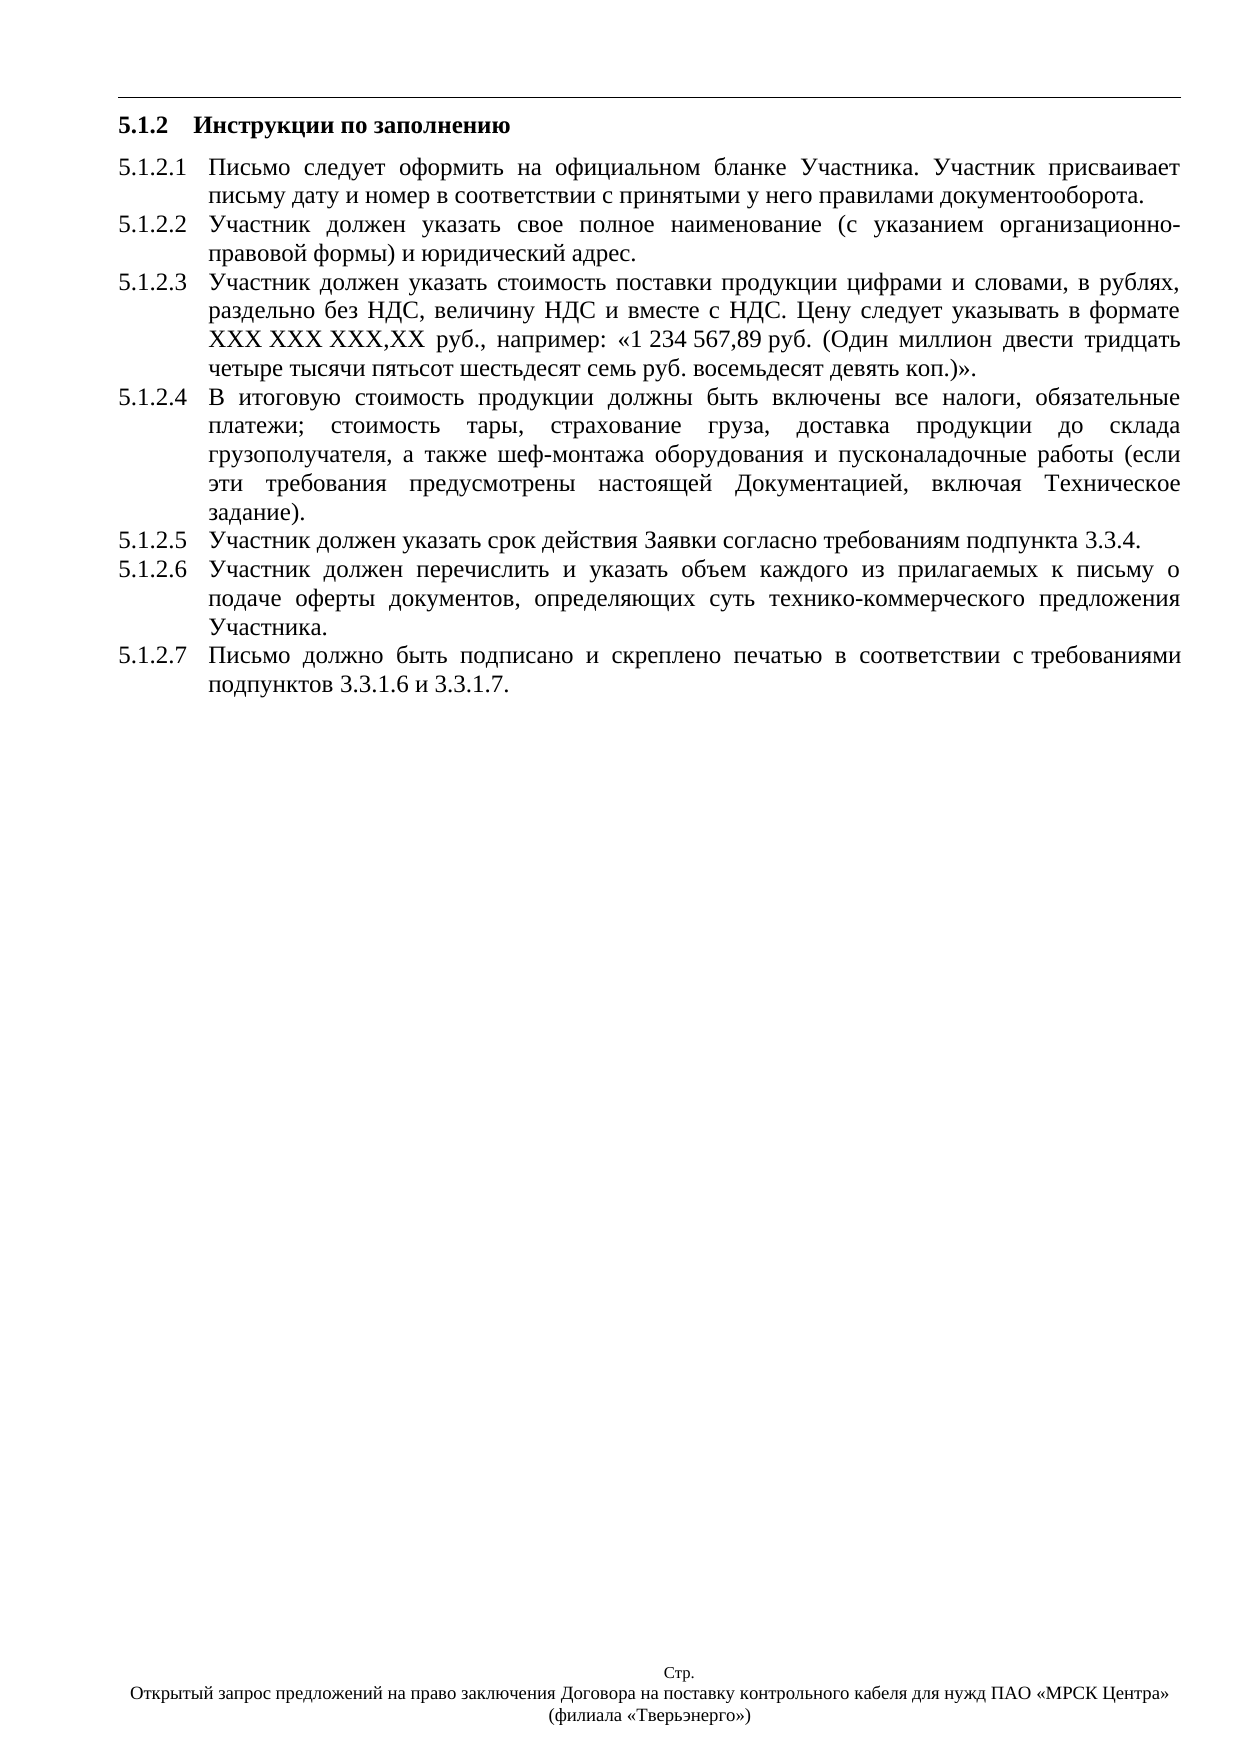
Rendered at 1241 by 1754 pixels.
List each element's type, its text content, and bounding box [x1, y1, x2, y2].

list В итоговую стоимость продукции должны быть включены все налоги, обязательные платежи; стоимость тары, страхование груза, доставка продукции до склада грузополучателя, а также шеф-монтажа оборудования и пусконаладочные работы (если эти требования предусмотрены настоящей Документацией, включая Техническое задание). [118, 382, 1181, 526]
subtitle Инструкции по заполнению [118, 111, 1181, 139]
list Письмо следует оформить на официальном бланке Участника. Участник присваивает письму дату и номер в соответствии с принятыми у него правилами документооборота. [118, 152, 1181, 209]
list Письмо должно быть подписано и скреплено печатью в соответствии с требованиями подпунктов 3.3.1.6 и 3.3.1.7. [118, 641, 1181, 698]
list Участник должен перечислить и указать объем каждого из прилагаемых к письму о подаче оферты документов, определяющих суть технико-коммерческого предложения Участника. [118, 554, 1181, 641]
list Участник должен указать срок действия Заявки согласно требованиям подпункта 3.3.4. [118, 526, 1181, 554]
list Участник должен указать стоимость поставки продукции цифрами и словами, в рублях, раздельно без НДС, величину НДС и вместе с НДС. Цену следует указывать в формате ХХХ ХХХ ХХХ,ХХ руб., например: «1 234 567,89 руб. (Один миллион двести тридцать четыре тысячи пятьсот шестьдесят семь руб. восемьдесят девять коп.)». [118, 267, 1181, 382]
list Участник должен указать свое полное наименование (с указанием организационно-правовой формы) и юридический адрес. [118, 209, 1181, 267]
